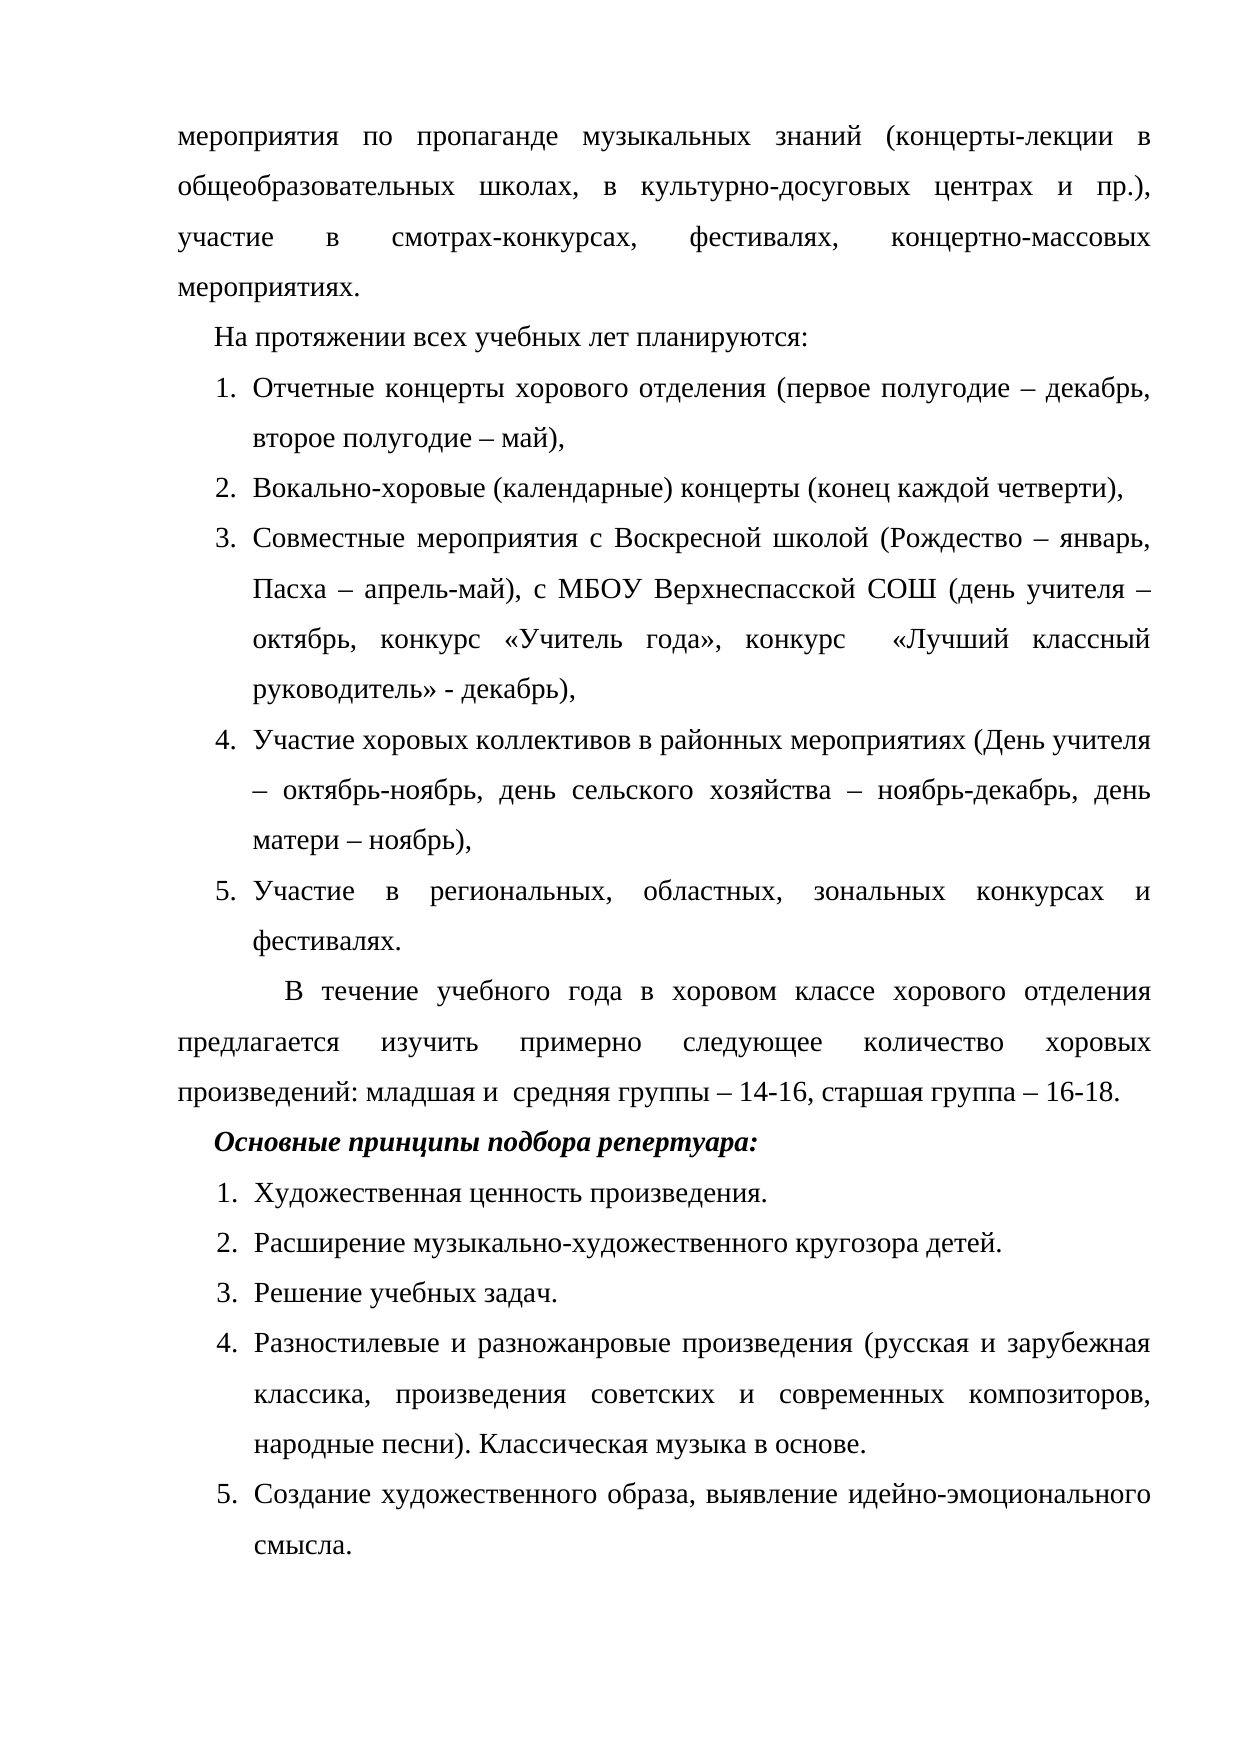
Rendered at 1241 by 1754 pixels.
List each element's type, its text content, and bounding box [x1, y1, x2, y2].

list Отчетные концерты хорового отделения (первое полугодие – декабрь, второе полугодие – май), [215, 370, 1152, 453]
list Участие в региональных, областных, зональных конкурсах и фестивалях. [215, 873, 1152, 957]
list Решение учебных задач. [216, 1275, 1152, 1309]
text мероприятия по пропаганде музыкальных знаний (концерты-лекции в общеобразовательных школах, в культурно-досуговых центрах и пр.), участие в смотрах-конкурсах, фестивалях, концертно-массовых мероприятиях. [177, 118, 1152, 303]
text На протяжении всех учебных лет планируются: [177, 319, 1152, 353]
list Создание художественного образа, выявление идейно-эмоционального смысла. [216, 1477, 1152, 1560]
text В течение учебного года в хоровом классе хорового отделения предлагается изучить примерно следующее количество хоровых произведений: младшая и средняя группы – 14-16, старшая группа – 16-18. [177, 973, 1152, 1108]
list Вокально-хоровые (календарные) концерты (конец каждой четверти), [215, 470, 1152, 504]
list Расширение музыкально-художественного кругозора детей. [216, 1225, 1152, 1258]
text Основные принципы подбора репертуара: [177, 1124, 1152, 1158]
list Совместные мероприятия с Воскресной школой (Рождество – январь, Пасха – апрель-май), с МБОУ Верхнеспасской СОШ (день учителя – октябрь, конкурс «Учитель года», конкурс «Лучший классный руководитель» - декабрь), [215, 521, 1152, 705]
list Участие хоровых коллективов в районных мероприятиях (День учителя – октябрь-ноябрь, день сельского хозяйства – ноябрь-декабрь, день матери – ноябрь), [215, 722, 1152, 856]
list Художественная ценность произведения. [216, 1175, 1152, 1208]
list Разностилевые и разножанровые произведения (русская и зарубежная классика, произведения советских и современных композиторов, народные песни). Классическая музыка в основе. [216, 1326, 1152, 1460]
